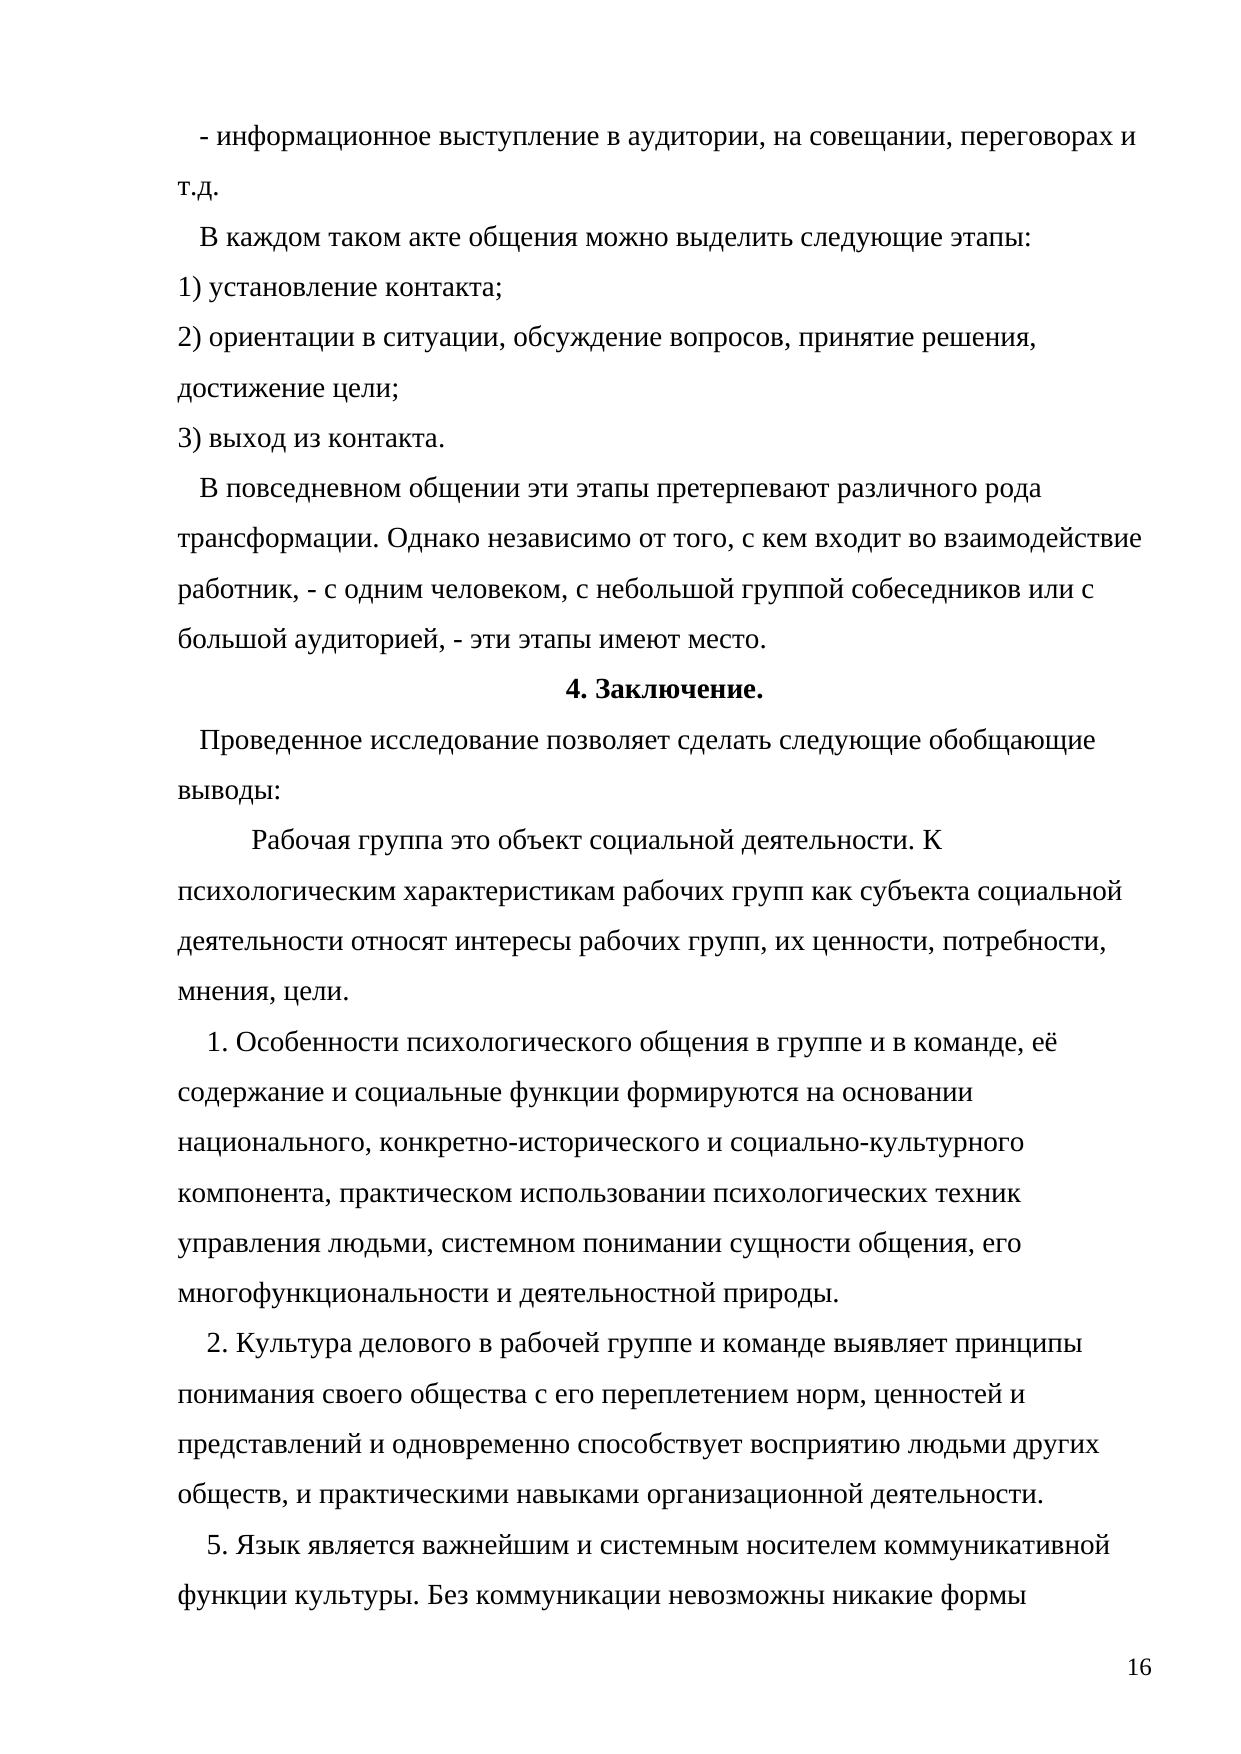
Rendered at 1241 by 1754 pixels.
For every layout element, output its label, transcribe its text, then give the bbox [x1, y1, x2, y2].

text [177, 1527, 1152, 1611]
text 1) установление контакта; [177, 269, 1152, 303]
text 3) выход из контакта. [177, 420, 1152, 453]
text В каждом таком акте общения можно выделить следующие этапы: [177, 219, 1152, 252]
text 4. Заключение. [177, 672, 1152, 705]
text 2) ориентации в ситуации, обсуждение вопросов, принятие решения, достижение цели; [177, 319, 1152, 403]
text - информационное выступление в аудитории, на совещании, переговорах и т.д. [177, 118, 1152, 202]
text Проведенное исследование позволяет сделать следующие обобщающие выводы: [177, 722, 1152, 806]
text 1. Особенности психологического общения в группе и в команде, её содержание и социальные функции формируются на основании национального, конкретно-исторического и социально-культурного компонента, практическом использовании психологических техник управления людьми, системном понимании сущности общения, его многофункциональности и деятельностной природы. [177, 1024, 1152, 1309]
text 2. Культура делового в рабочей группе и команде выявляет принципы понимания своего общества с его переплетением норм, ценностей и представлений и одновременно способствует восприятию людьми других обществ, и практическими навыками организационной деятельности. [177, 1326, 1152, 1510]
text В повседневном общении эти этапы претерпевают различного рода трансформации. Однако независимо от того, с кем входит во взаимодействие работник, - с одним человеком, с небольшой группой собеседников или с большой аудиторией, - эти этапы имеют место. [177, 470, 1152, 655]
text Рабочая группа это объект социальной деятельности. К психологическим характеристикам рабочих групп как субъекта социальной деятельности относят интересы рабочих групп, их ценности, потребности, мнения, цели. [177, 822, 1152, 1007]
